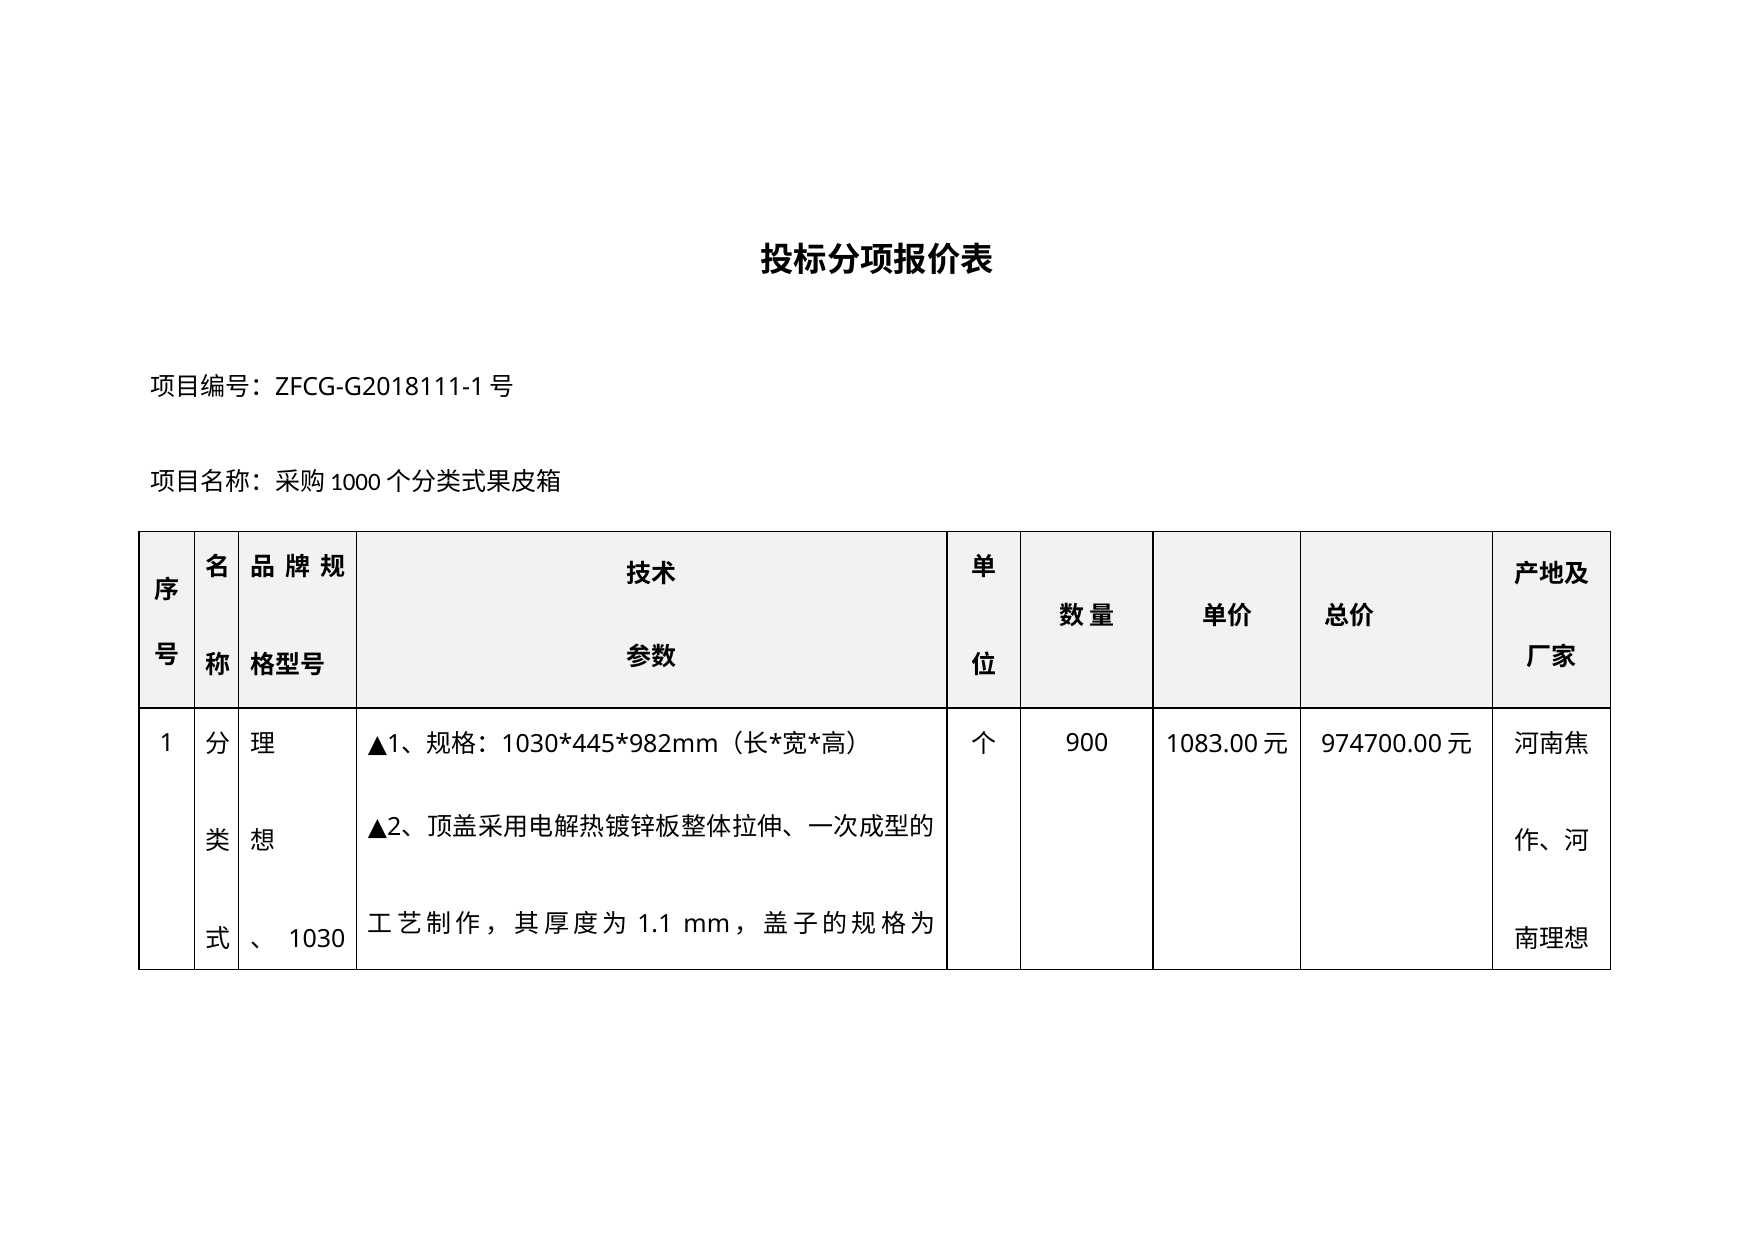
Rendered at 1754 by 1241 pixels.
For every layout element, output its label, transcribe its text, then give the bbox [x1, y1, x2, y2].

table_cell 974700.00元 [1301, 709, 1492, 969]
text 项目编号：ZFCG-G2018111-1号 [150, 352, 1604, 417]
table_header 总价 [1301, 532, 1492, 707]
table_cell 河南焦作、河南理想园林环卫设施有限公司 [1493, 709, 1610, 969]
text 项目名称：采购1000个分类式果皮箱 [150, 447, 1604, 512]
table_header 数 量 [1021, 532, 1152, 707]
table_header 单价 [1154, 532, 1300, 707]
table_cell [239, 709, 356, 969]
table_header 序号 [140, 532, 194, 707]
table_header 名称 [195, 532, 238, 707]
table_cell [357, 709, 946, 969]
table_cell 900 [1021, 709, 1152, 969]
table_cell 1083.00元 [1154, 709, 1300, 969]
table_header 产地及 厂家 [1493, 532, 1610, 707]
subtitle 投标分项报价表 [150, 225, 1604, 290]
table_cell 个 [948, 709, 1020, 969]
table_cell 1 [140, 709, 194, 969]
table_header 技术 参数 [357, 532, 946, 707]
table_cell 分类式果皮箱1 [195, 709, 238, 969]
table_header 单 位 [948, 532, 1020, 707]
table_header 品牌规格型号 [239, 532, 356, 707]
